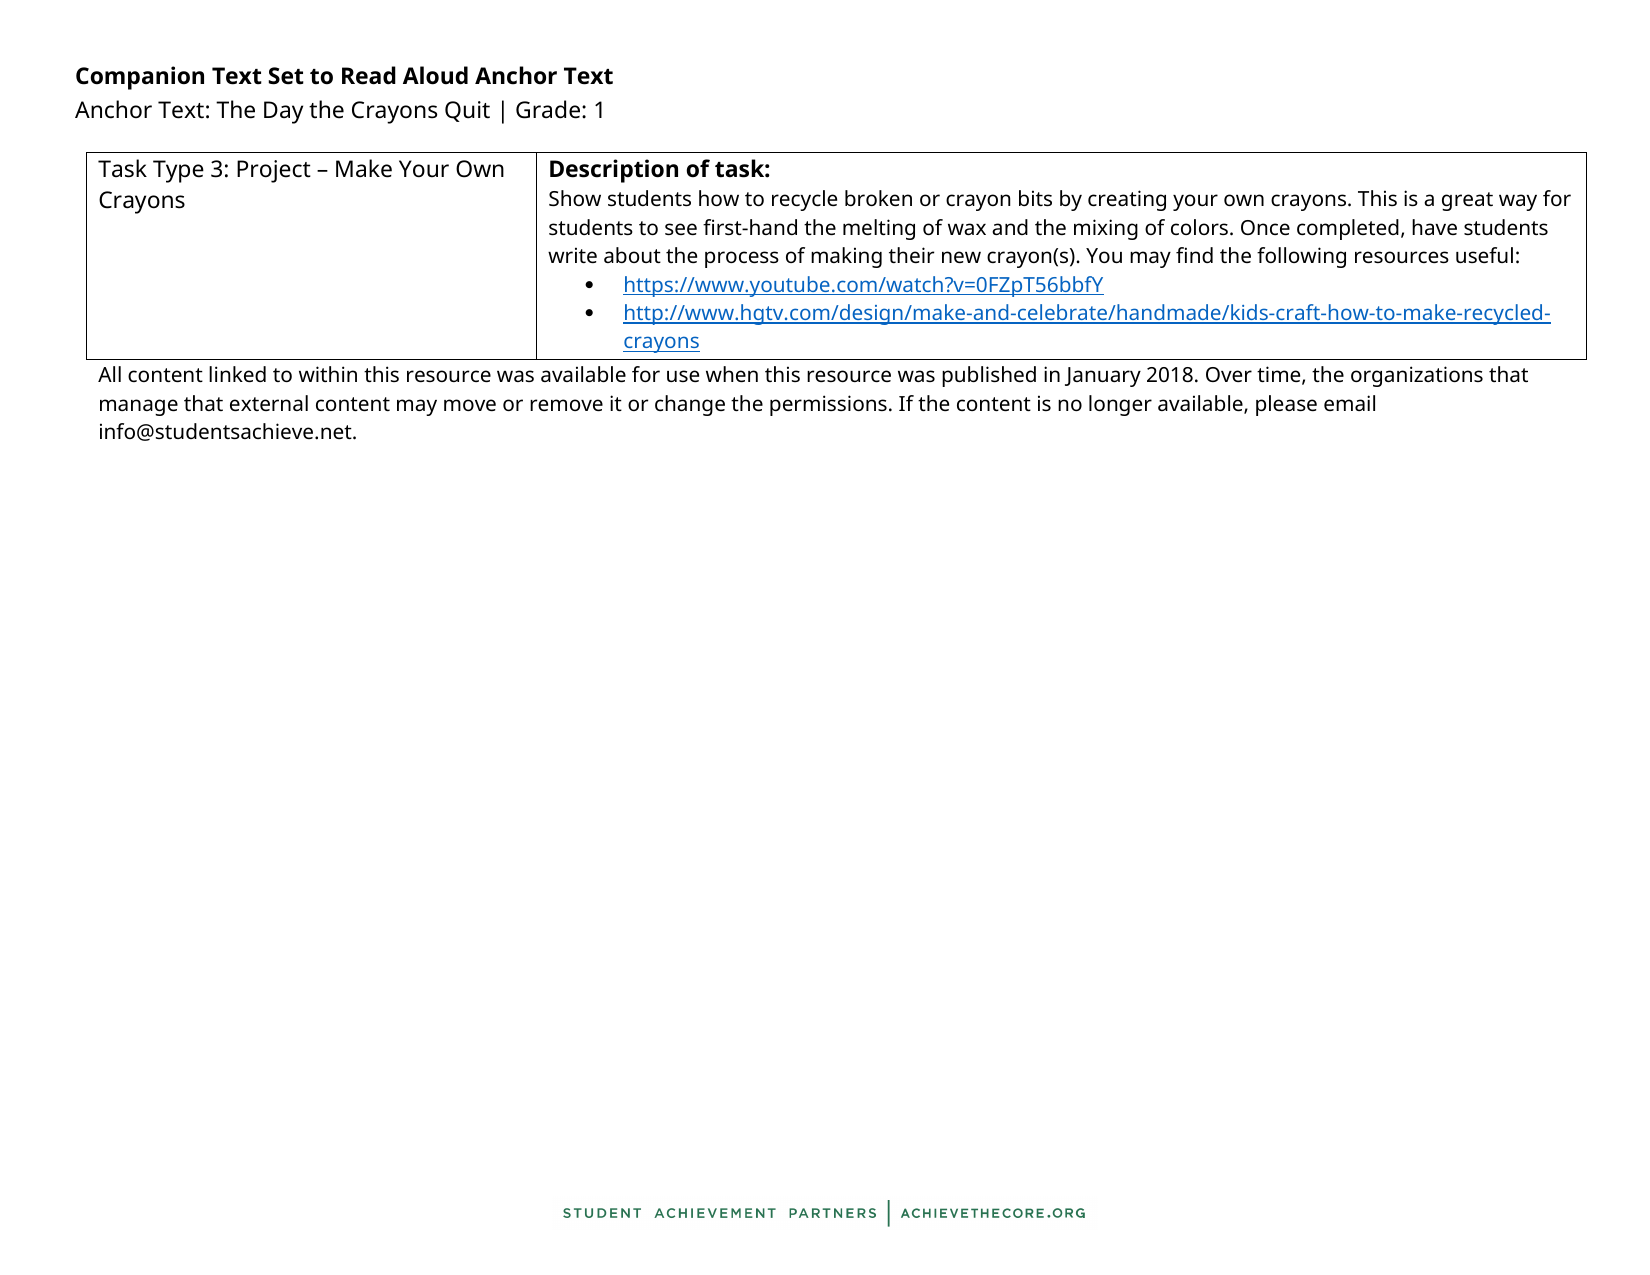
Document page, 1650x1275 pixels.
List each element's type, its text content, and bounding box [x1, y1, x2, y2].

picture [551, 1196, 1099, 1230]
table_cell Task Type 3: Project – Make Your Own Crayons [87, 153, 536, 359]
table_cell All content linked to within this resource was available for use when this resource was published in January 2018. Over time, the organizations that manage that external content may move or remove it or change the permissions. If the content is no longer available, please email info@studentsachieve.net. [87, 360, 1587, 566]
table_cell Description of task: Show students how to recycle broken or crayon bits by creating your own crayons. This is a great way for students to see first-hand the melting of wax and the mixing of colors. Once completed, have students write about the process of making their new crayon(s). You may find the following resources useful: https://www.youtube.com/watch?v=0FZpT56bbfY http://www.hgtv.com/design/make-and-celebrate/handmade/kids-craft-how-to-make-recycled-crayons [537, 153, 1586, 359]
